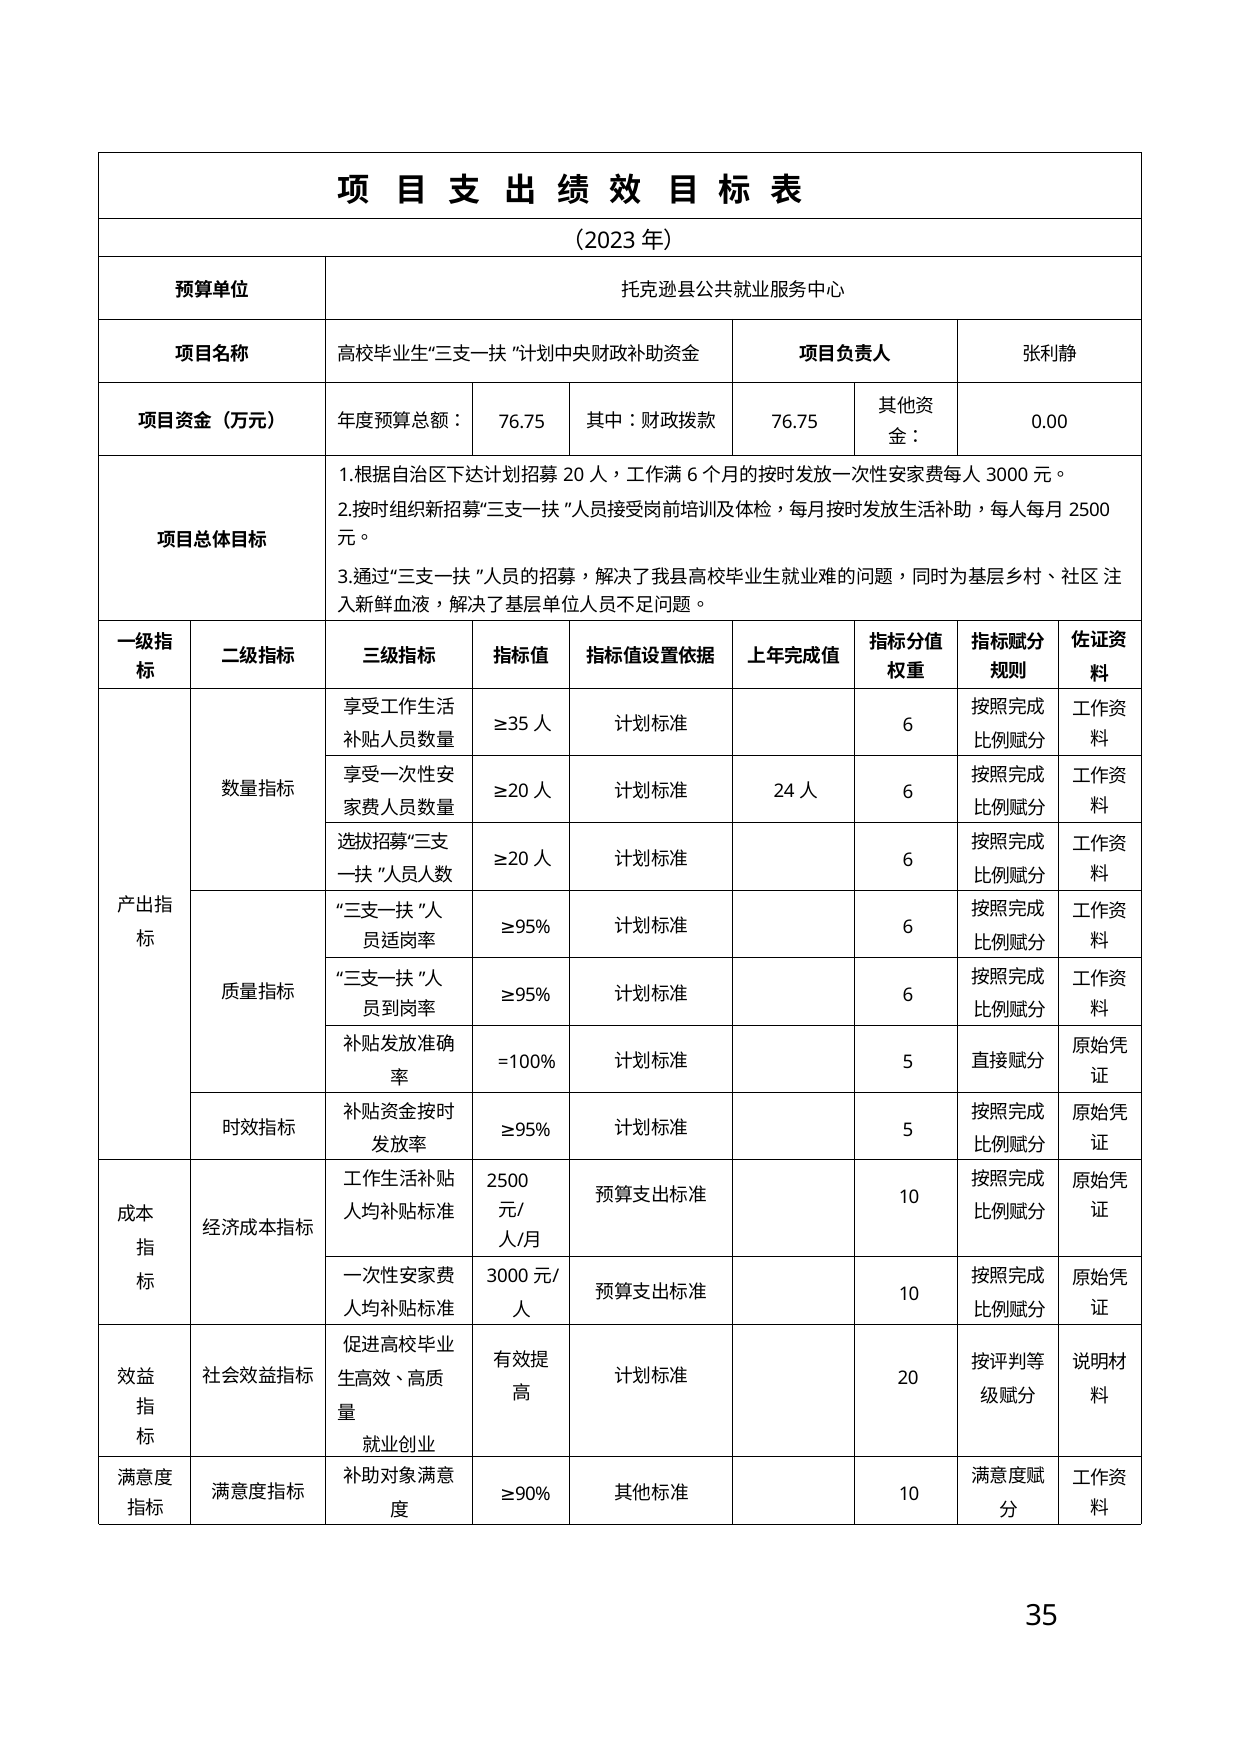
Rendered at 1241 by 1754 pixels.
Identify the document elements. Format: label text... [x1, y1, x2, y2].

table_cell 补贴资金按时 发放率 [326, 1093, 472, 1159]
table_cell 计划标准 [570, 823, 732, 889]
table_cell 项目名称 [99, 320, 325, 382]
table_cell 计划标准 [570, 689, 732, 755]
table_cell 享受一次性安 家费人员数量 [326, 756, 472, 822]
table_cell 按评判等 级赋分 [958, 1325, 1058, 1456]
table_cell 原始凭 证 [1059, 1026, 1141, 1092]
table_cell 享受工作生活 补贴人员数量 [326, 689, 472, 755]
table_header 项 目 支 出 绩 效 目 标 表 [99, 153, 1141, 218]
table_cell 一级指 标 [99, 621, 190, 687]
table_cell 10 [855, 1160, 957, 1256]
table_cell 社会效益指标 [191, 1325, 325, 1456]
table_cell 10 [855, 1257, 957, 1324]
table_cell [733, 1026, 854, 1092]
table_cell [733, 689, 854, 755]
table_cell 张利静 [958, 320, 1141, 382]
table_cell 成本指 标 [99, 1160, 190, 1324]
table_cell 工作资 料 [1059, 891, 1141, 957]
table_cell 上年完成值 [733, 621, 854, 687]
table_cell [733, 1257, 854, 1324]
table_cell 选拔招募“三支 一扶 ”人员人数 [326, 823, 472, 889]
table_cell 一次性安家费 人均补贴标准 [326, 1257, 472, 1324]
table_cell “三支一扶 ”人 员适岗率 [326, 891, 472, 957]
table_cell 说明材 料 [1059, 1325, 1141, 1456]
table_cell 按照完成 比例赋分 [958, 1257, 1058, 1324]
table_cell 6 [855, 958, 957, 1024]
table_cell 指标值设置依据 [570, 621, 732, 687]
table_cell 按照完成 比例赋分 [958, 689, 1058, 755]
table_cell 佐证资 料 [1059, 621, 1141, 687]
table_cell 直接赋分 [958, 1026, 1058, 1092]
table_cell 24 人 [733, 756, 854, 822]
table_cell 0.00 [958, 383, 1141, 455]
table_cell 计划标准 [570, 1325, 732, 1456]
table_cell ≥95% [473, 958, 569, 1024]
table_cell 按照完成 比例赋分 [958, 891, 1058, 957]
table_cell 5 [855, 1093, 957, 1159]
table_cell 满意度赋 分 [958, 1457, 1058, 1524]
table_cell 原始凭 证 [1059, 1257, 1141, 1324]
table_cell 指标值 [473, 621, 569, 687]
table_cell [733, 1457, 854, 1524]
table_cell 按照完成 比例赋分 [958, 958, 1058, 1024]
table_cell 6 [855, 823, 957, 889]
table_cell 预算支出标准 [570, 1257, 732, 1324]
table_cell 工作资 料 [1059, 958, 1141, 1024]
table_cell 计划标准 [570, 891, 732, 957]
table_cell 工作资 料 [1059, 823, 1141, 889]
table_cell 补助对象满意 度 [326, 1457, 472, 1524]
table_cell 计划标准 [570, 1026, 732, 1092]
table_cell 2500 元/ 人/月 [473, 1160, 569, 1256]
table_cell 预算单位 [99, 257, 325, 319]
table_cell 按照完成 比例赋分 [958, 1093, 1058, 1159]
table_cell 经济成本指标 [191, 1160, 325, 1324]
table_cell “三支一扶 ”人 员到岗率 [326, 958, 472, 1024]
table_cell 其中：财政拨款 [570, 383, 732, 455]
table_cell 工作资 料 [1059, 1457, 1141, 1524]
table_cell 原始凭 证 [1059, 1093, 1141, 1159]
table_cell 年度预算总额： [326, 383, 472, 455]
table_cell 指标分值 权重 [855, 621, 957, 687]
table_cell 6 [855, 891, 957, 957]
table_cell 76.75 [473, 383, 569, 455]
table_cell 其他标准 [570, 1457, 732, 1524]
table_cell 有效提 高 [473, 1325, 569, 1456]
table_cell [733, 891, 854, 957]
table_cell 三级指标 [326, 621, 472, 687]
table_cell 计划标准 [570, 958, 732, 1024]
table_cell 指标赋分 规则 [958, 621, 1058, 687]
table_cell 补贴发放准确 率 [326, 1026, 472, 1092]
table_cell [733, 1160, 854, 1256]
table_cell 6 [855, 689, 957, 755]
table_cell 其他资 金： [855, 383, 957, 455]
table_cell 产出指 标 [99, 689, 190, 1159]
table_cell 76.75 [733, 383, 854, 455]
table_cell [733, 823, 854, 889]
table_cell 满意度 指标 [99, 1457, 190, 1524]
table_cell 二级指标 [191, 621, 325, 687]
table_cell ≥90% [473, 1457, 569, 1524]
table_cell 1.根据自治区下达计划招募 20 人，工作满 6 个月的按时发放一次性安家费每人 3000 元。 2.按时组织新招募“三支一扶 ”人员接受岗前培训及体检，每月按时发放生活补助，每人每月 2500 元。 3.通过“三支一扶 ”人员的招募，解决了我县高校毕业生就业难的问题，同时为基层乡村、社区 注入新鲜血液，解决了基层单位人员不足问题。 [326, 456, 1141, 620]
table_cell 效益指 标 [99, 1325, 190, 1456]
table_cell 按照完成 比例赋分 [958, 823, 1058, 889]
table_cell 时效指标 [191, 1093, 325, 1159]
table_cell 3000 元/ 人 [473, 1257, 569, 1324]
table_cell 工作生活补贴 人均补贴标准 [326, 1160, 472, 1256]
table_cell ≥20 人 [473, 823, 569, 889]
table_cell 10 [855, 1457, 957, 1524]
table_cell 按照完成 比例赋分 [958, 1160, 1058, 1256]
table_cell 5 [855, 1026, 957, 1092]
table_cell 6 [855, 756, 957, 822]
table_cell ≥35 人 [473, 689, 569, 755]
table_cell ≥20 人 [473, 756, 569, 822]
table_cell ≥95% [473, 891, 569, 957]
table_cell 高校毕业生“三支一扶 ”计划中央财政补助资金 [326, 320, 732, 382]
table_cell （2023 年） [99, 219, 1141, 256]
table_cell [733, 1325, 854, 1456]
table_cell 质量指标 [191, 891, 325, 1092]
table_cell 20 [855, 1325, 957, 1456]
table_cell 计划标准 [570, 1093, 732, 1159]
table_cell 按照完成 比例赋分 [958, 756, 1058, 822]
table_cell =100% [473, 1026, 569, 1092]
table_cell 计划标准 [570, 756, 732, 822]
table_cell 促进高校毕业 生高效、高质量 就业创业 [326, 1325, 472, 1456]
table_cell 项目负责人 [733, 320, 957, 382]
table_cell 原始凭 证 [1059, 1160, 1141, 1256]
table_cell 工作资 料 [1059, 756, 1141, 822]
table_cell 项目资金（万元） [99, 383, 325, 455]
table_cell ≥95% [473, 1093, 569, 1159]
table_cell 预算支出标准 [570, 1160, 732, 1256]
table_cell 数量指标 [191, 689, 325, 889]
table_cell 项目总体目标 [99, 456, 325, 620]
table_cell [733, 958, 854, 1024]
table_cell 托克逊县公共就业服务中心 [326, 257, 1141, 319]
table_cell 工作资 料 [1059, 689, 1141, 755]
table_cell [733, 1093, 854, 1159]
table_cell 满意度指标 [191, 1457, 325, 1524]
